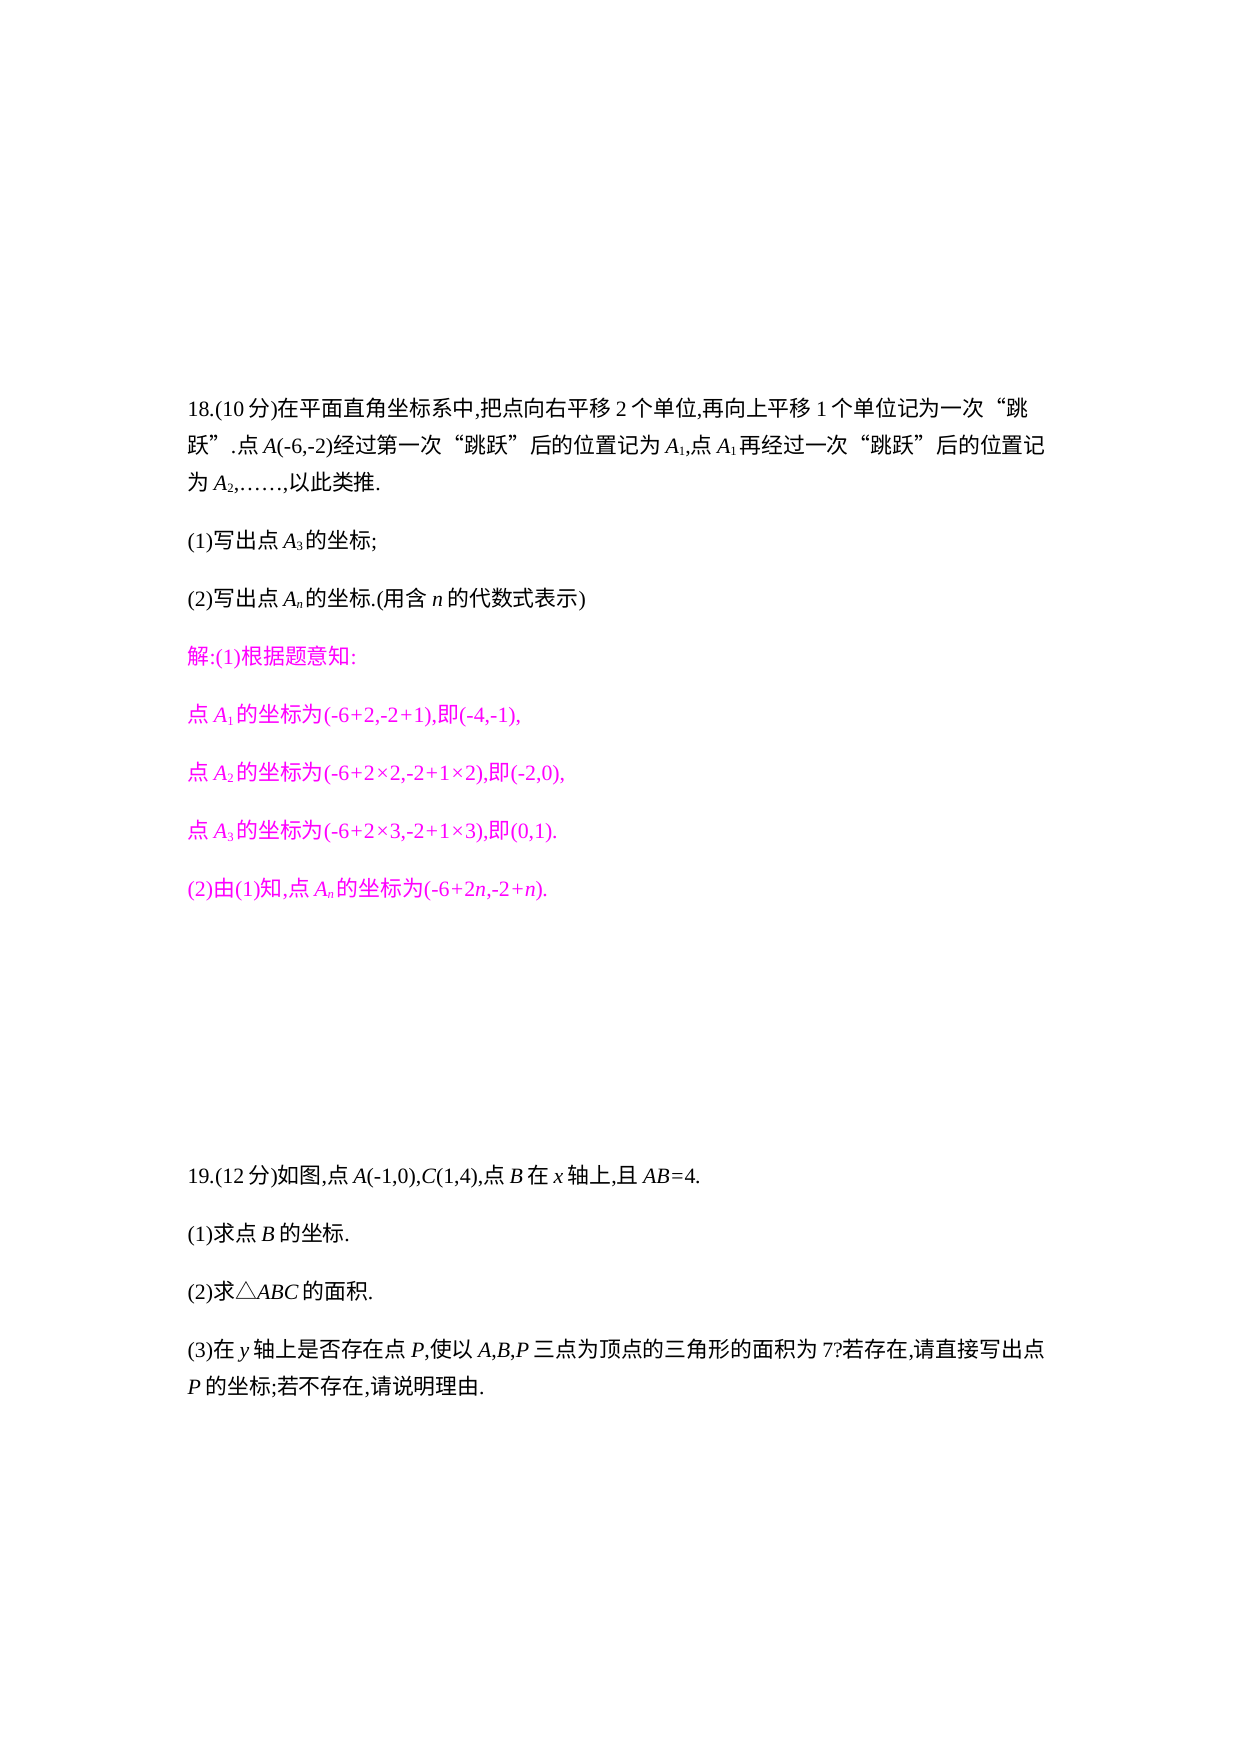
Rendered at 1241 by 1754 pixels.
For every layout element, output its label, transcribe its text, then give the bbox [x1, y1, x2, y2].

text (1)求点B的坐标. [187, 1215, 1053, 1248]
text 18.(10分)在平面直角坐标系中,把点向右平移2个单位,再向上平移1个单位记为一次“跳跃”.点A(-6,-2)经过第一次“跳跃”后的位置记为A1,点A1再经过一次“跳跃”后的位置记为A2,……,以此类推. [187, 390, 1053, 497]
text (2)由(1)知,点An的坐标为(-6+2n,-2+n). [187, 871, 1053, 903]
text 点A1的坐标为(-6+2,-2+1),即(-4,-1), [187, 697, 1053, 729]
text 点A2的坐标为(-6+2×2,-2+1×2),即(-2,0), [187, 755, 1053, 787]
text 点A3的坐标为(-6+2×3,-2+1×3),即(0,1). [187, 813, 1053, 846]
text 19.(12分)如图,点A(-1,0),C(1,4),点B在x轴上,且AB=4. [187, 1157, 1053, 1190]
text 解:(1)根据题意知: [187, 639, 1053, 671]
text (2)求△ABC的面积. [187, 1273, 1053, 1306]
text (1)写出点A3的坐标; [187, 523, 1053, 555]
text (2)写出点An的坐标.(用含n的代数式表示) [187, 581, 1053, 613]
text (3)在y轴上是否存在点P,使以A,B,P三点为顶点的三角形的面积为7?若存在,请直接写出点P的坐标;若不存在,请说明理由. [187, 1331, 1053, 1401]
